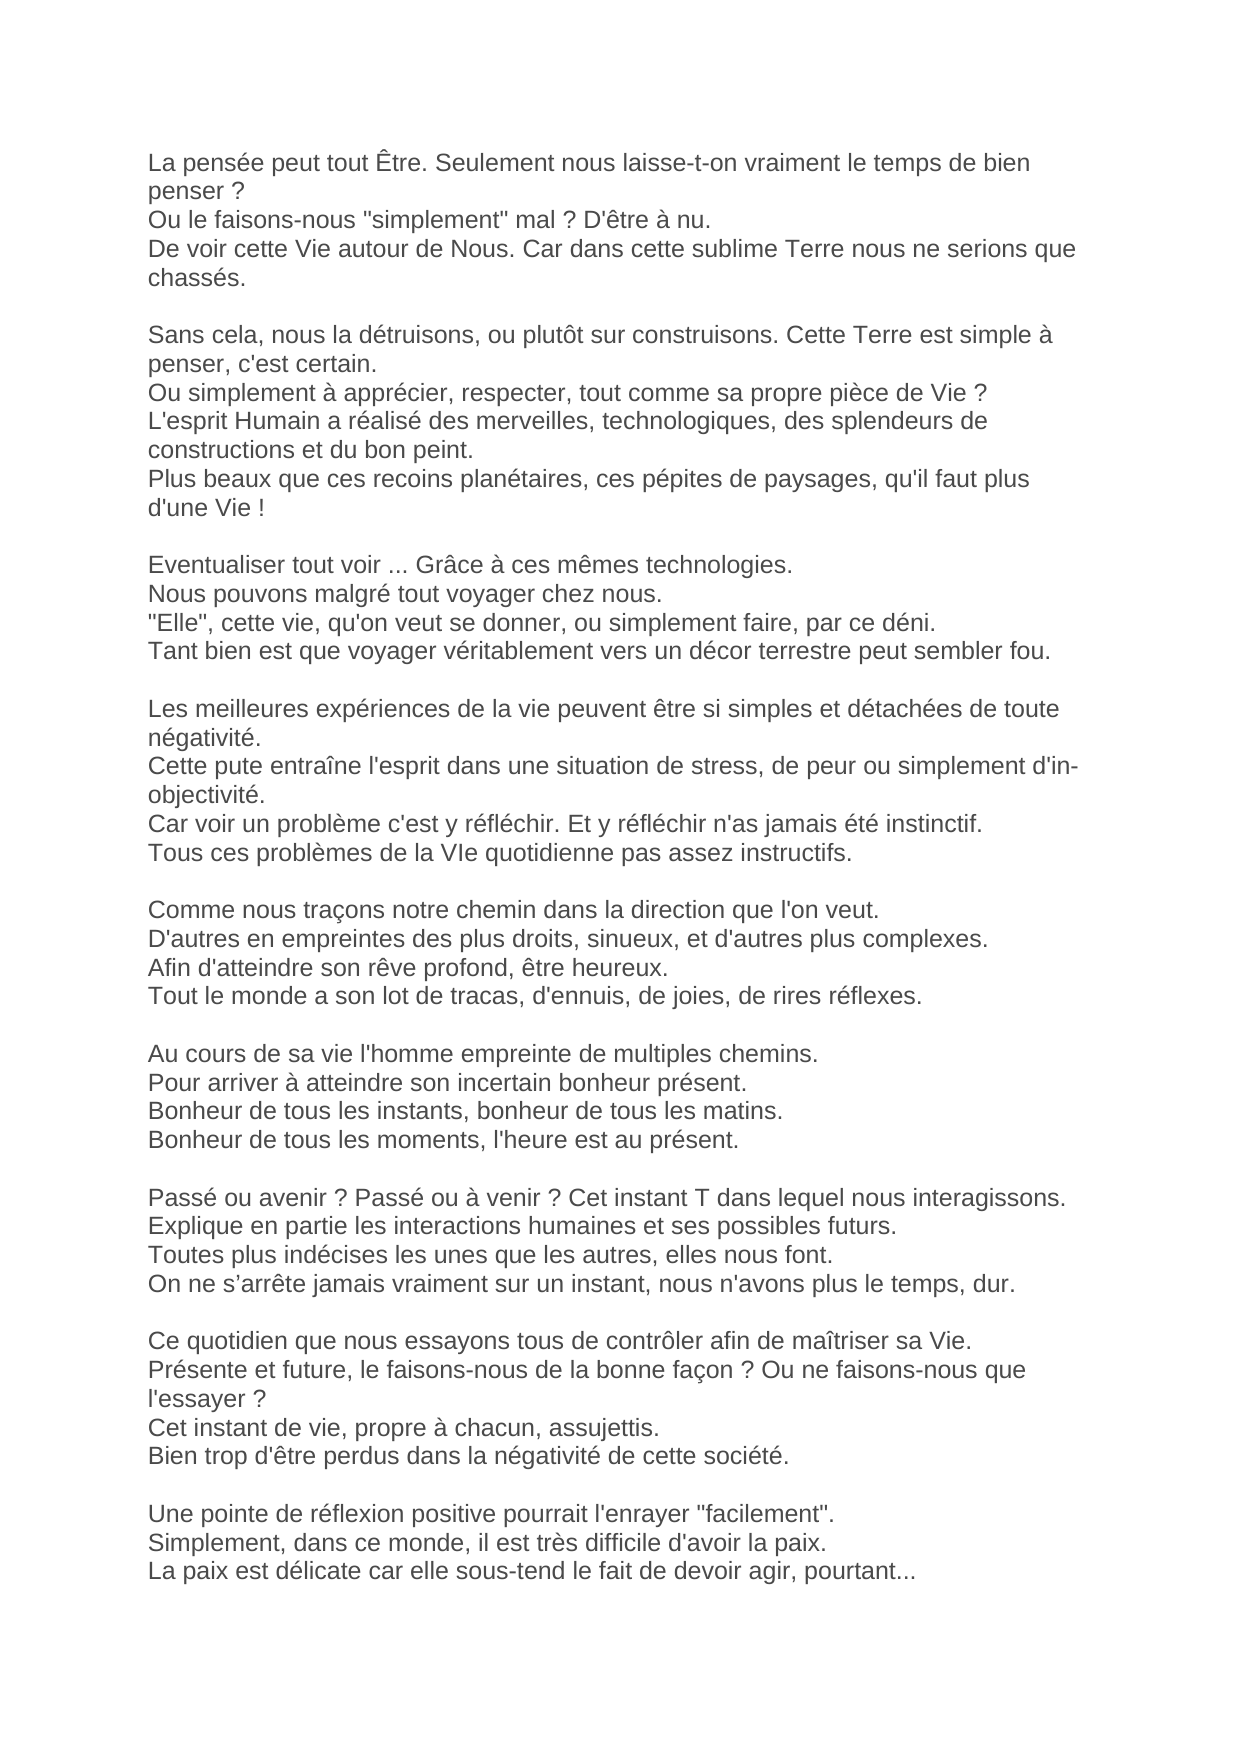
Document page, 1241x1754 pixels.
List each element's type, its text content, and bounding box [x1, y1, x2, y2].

text Comme nous traçons notre chemin dans la direction que l'on veut. [148, 895, 1093, 924]
text Simplement, dans ce monde, il est très difficile d'avoir la paix. [148, 1528, 1093, 1556]
text Plus beaux que ces recoins planétaires, ces pépites de paysages, qu'il faut plus d'une Vie ! [148, 464, 1093, 521]
text "Elle", cette vie, qu'on veut se donner, ou simplement faire, par ce déni. [148, 608, 1093, 636]
text Ou le faisons-nous "simplement" mal ? D'être à nu. [148, 205, 1093, 234]
text Bien trop d'être perdus dans la négativité de cette société. [148, 1441, 1093, 1470]
text Bonheur de tous les moments, l'heure est au présent. [148, 1125, 1093, 1154]
text Tant bien est que voyager véritablement vers un décor terrestre peut sembler fou. [148, 636, 1093, 665]
text On ne s’arrête jamais vraiment sur un instant, nous n'avons plus le temps, dur. [148, 1269, 1093, 1298]
text De voir cette Vie autour de Nous. Car dans cette sublime Terre nous ne serions que chassés. [148, 234, 1093, 291]
text Passé ou avenir ? Passé ou à venir ? Cet instant T dans lequel nous interagissons. [148, 1183, 1093, 1211]
text Ce quotidien que nous essayons tous de contrôler afin de maîtriser sa Vie. [148, 1326, 1093, 1355]
text L'esprit Humain a réalisé des merveilles, technologiques, des splendeurs de constructions et du bon peint. [148, 406, 1093, 464]
text Cette pute entraîne l'esprit dans une situation de stress, de peur ou simplement d'in-objectivité. [148, 751, 1093, 809]
text Sans cela, nous la détruisons, ou plutôt sur construisons. Cette Terre est simple à penser, c'est certain. [148, 320, 1093, 378]
text Nous pouvons malgré tout voyager chez nous. [148, 579, 1093, 608]
text Afin d'atteindre son rêve profond, être heureux. [148, 953, 1093, 981]
text La paix est délicate car elle sous-tend le fait de devoir agir, pourtant... [148, 1556, 1093, 1585]
text Cet instant de vie, propre à chacun, assujettis. [148, 1413, 1093, 1441]
text Bonheur de tous les instants, bonheur de tous les matins. [148, 1096, 1093, 1125]
text Les meilleures expériences de la vie peuvent être si simples et détachées de toute négativité. [148, 694, 1093, 751]
text Au cours de sa vie l'homme empreinte de multiples chemins. [148, 1039, 1093, 1068]
text Ou simplement à apprécier, respecter, tout comme sa propre pièce de Vie ? [148, 378, 1093, 406]
text Toutes plus indécises les unes que les autres, elles nous font. [148, 1240, 1093, 1269]
text D'autres en empreintes des plus droits, sinueux, et d'autres plus complexes. [148, 924, 1093, 953]
text Tous ces problèmes de la VIe quotidienne pas assez instructifs. [148, 838, 1093, 866]
text La pensée peut tout Être. Seulement nous laisse-t-on vraiment le temps de bien penser ? [148, 148, 1093, 205]
text Présente et future, le faisons-nous de la bonne façon ? Ou ne faisons-nous que l'essayer ? [148, 1355, 1093, 1413]
text Pour arriver à atteindre son incertain bonheur présent. [148, 1068, 1093, 1096]
text Car voir un problème c'est y réfléchir. Et y réfléchir n'as jamais été instinctif. [148, 809, 1093, 838]
text Explique en partie les interactions humaines et ses possibles futurs. [148, 1211, 1093, 1240]
text Tout le monde a son lot de tracas, d'ennuis, de joies, de rires réflexes. [148, 981, 1093, 1010]
text Une pointe de réflexion positive pourrait l'enrayer "facilement". [148, 1499, 1093, 1528]
text Eventualiser tout voir ... Grâce à ces mêmes technologies. [148, 550, 1093, 579]
